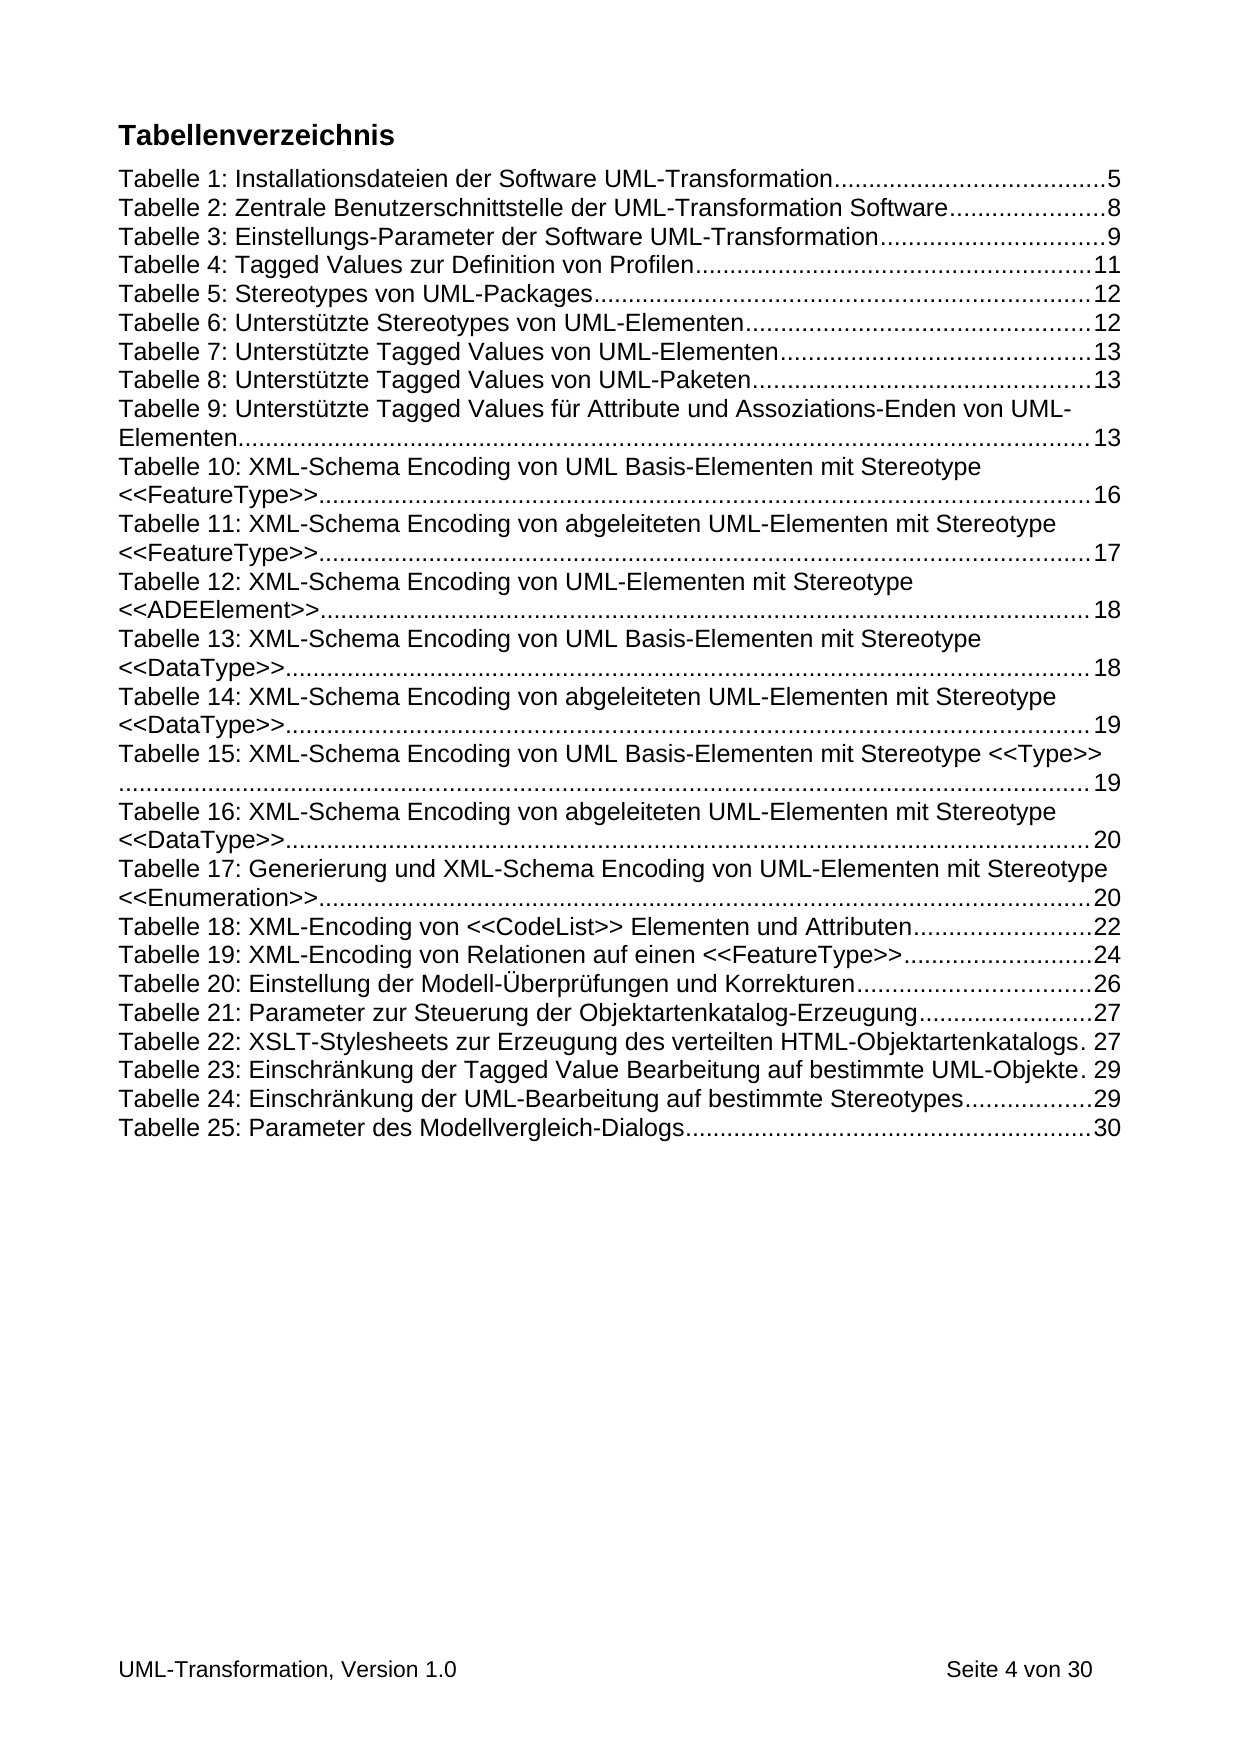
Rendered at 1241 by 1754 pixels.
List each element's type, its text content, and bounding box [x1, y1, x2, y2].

text Tabelle 25: Parameter des Modellvergleich-Dialogs 30 [118, 1113, 1122, 1142]
text Tabelle 16: XML-Schema Encoding von abgeleiteten UML-Elementen mit Stereotype <<DataType>> 20 [118, 797, 1122, 854]
text Tabelle 11: XML-Schema Encoding von abgeleiteten UML-Elementen mit Stereotype <<FeatureType>> 17 [118, 509, 1122, 567]
text Tabelle 8: Unterstützte Tagged Values von UML-Paketen 13 [118, 365, 1122, 394]
text Tabelle 7: Unterstützte Tagged Values von UML-Elementen 13 [118, 337, 1122, 365]
text Tabelle 6: Unterstützte Stereotypes von UML-Elementen 12 [118, 308, 1122, 337]
text Tabelle 14: XML-Schema Encoding von abgeleiteten UML-Elementen mit Stereotype <<DataType>> 19 [118, 682, 1122, 739]
text Tabelle 3: Einstellungs-Parameter der Software UML-Transformation 9 [118, 222, 1122, 250]
text Tabellenverzeichnis [118, 118, 1122, 152]
text Tabelle 5: Stereotypes von UML-Packages 12 [118, 279, 1122, 308]
text Tabelle 2: Zentrale Benutzerschnittstelle der UML-Transformation Software 8 [118, 193, 1122, 222]
text Tabelle 15: XML-Schema Encoding von UML Basis-Elementen mit Stereotype <<Type>> 19 [118, 739, 1122, 797]
text Tabelle 18: XML-Encoding von <<CodeList>> Elementen und Attributen 22 [118, 912, 1122, 940]
text Tabelle 12: XML-Schema Encoding von UML-Elementen mit Stereotype <<ADEElement>> 18 [118, 567, 1122, 624]
text Tabelle 23: Einschränkung der Tagged Value Bearbeitung auf bestimmte UML-Objekte 29 [118, 1055, 1122, 1084]
text Tabelle 24: Einschränkung der UML-Bearbeitung auf bestimmte Stereotypes 29 [118, 1084, 1122, 1113]
text Tabelle 4: Tagged Values zur Definition von Profilen 11 [118, 250, 1122, 279]
text Tabelle 13: XML-Schema Encoding von UML Basis-Elementen mit Stereotype <<DataType>> 18 [118, 624, 1122, 682]
text Tabelle 17: Generierung und XML-Schema Encoding von UML-Elementen mit Stereotype <<Enumeration>> 20 [118, 854, 1122, 912]
text Tabelle 9: Unterstützte Tagged Values für Attribute und Assoziations-Enden von UML-Elementen 13 [118, 394, 1122, 452]
text Tabelle 21: Parameter zur Steuerung der Objektartenkatalog-Erzeugung 27 [118, 998, 1122, 1027]
text Tabelle 22: XSLT-Stylesheets zur Erzeugung des verteilten HTML-Objektartenkatalogs 27 [118, 1027, 1122, 1055]
text Tabelle 19: XML-Encoding von Relationen auf einen <<FeatureType>> 24 [118, 940, 1122, 969]
text Tabelle 1: Installationsdateien der Software UML-Transformation 5 [118, 164, 1122, 193]
text Tabelle 10: XML-Schema Encoding von UML Basis-Elementen mit Stereotype <<FeatureType>> 16 [118, 452, 1122, 509]
text Tabelle 20: Einstellung der Modell-Überprüfungen und Korrekturen 26 [118, 969, 1122, 998]
